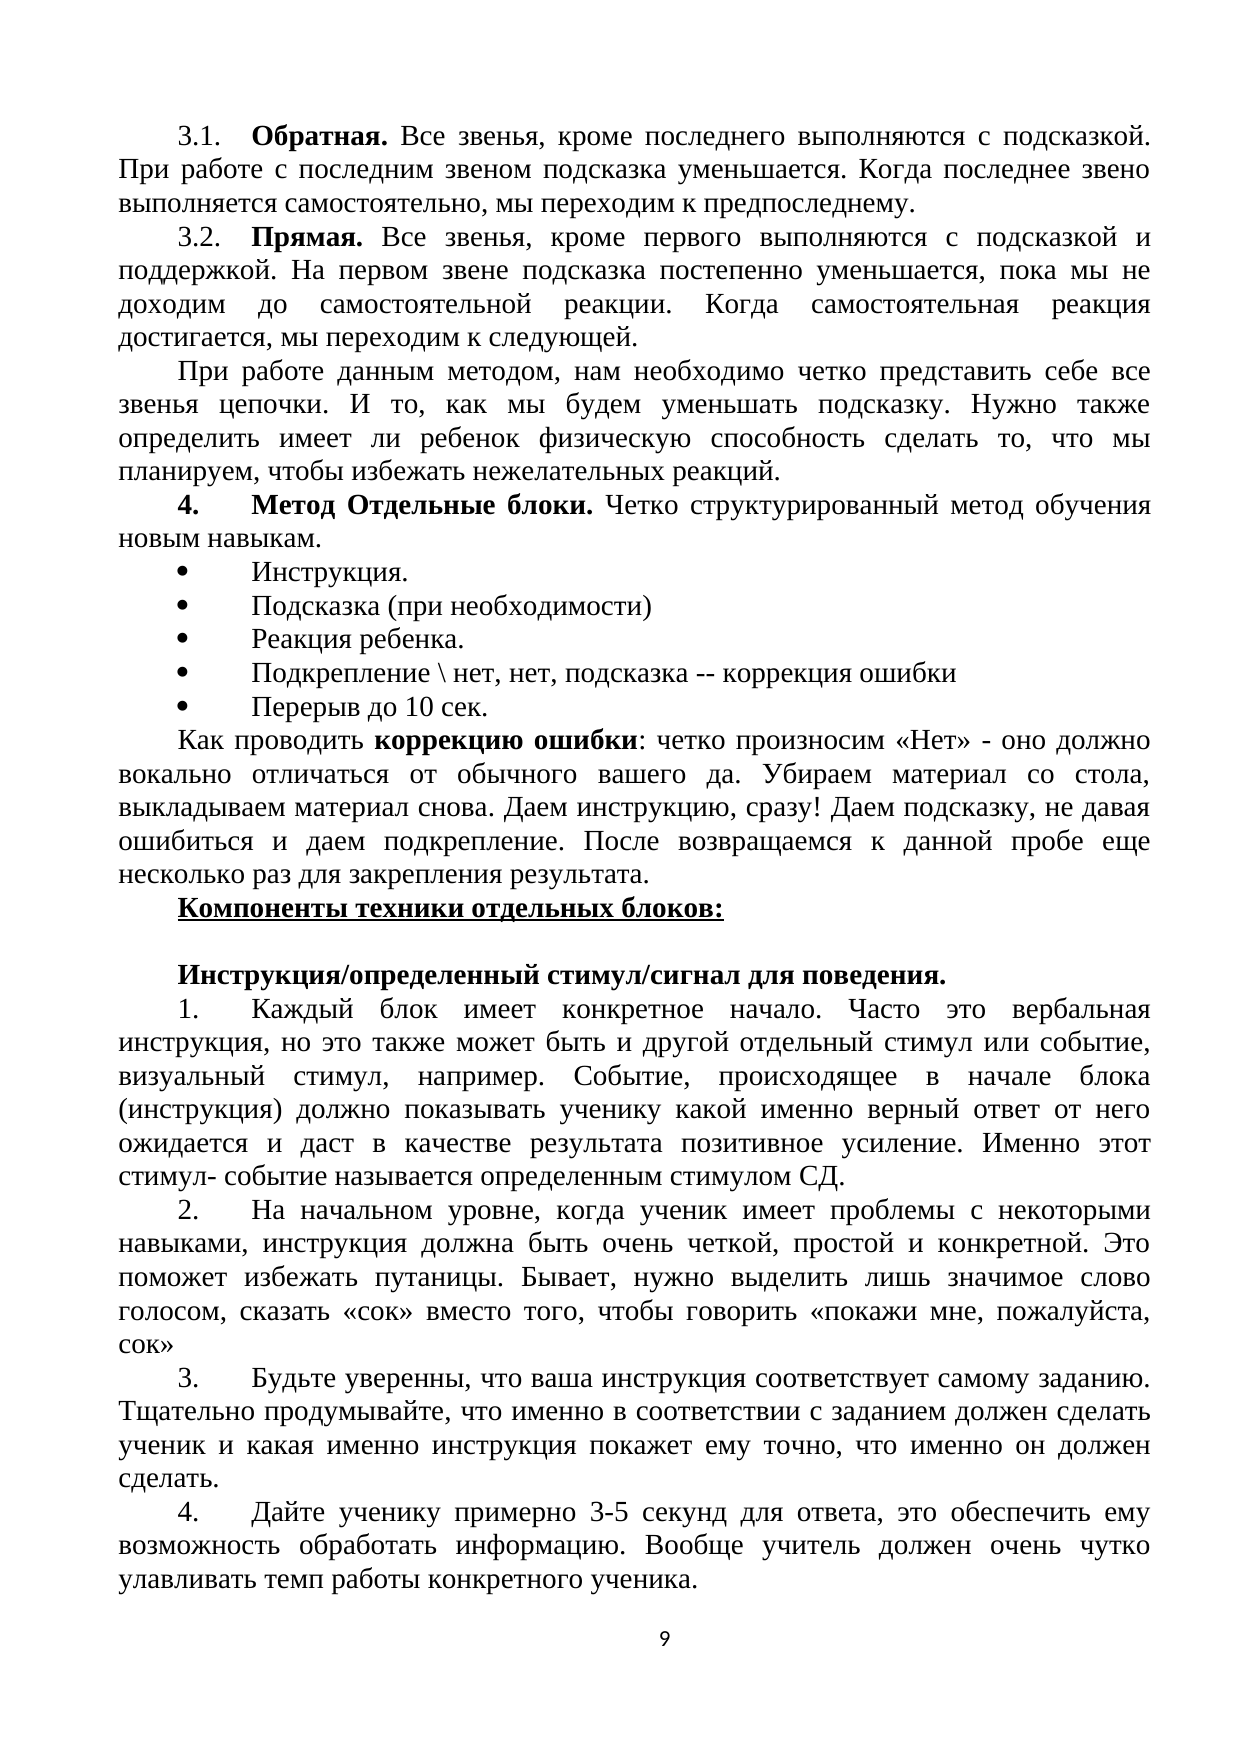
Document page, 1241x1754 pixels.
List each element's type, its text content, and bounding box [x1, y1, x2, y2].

list Перерыв до 10 сек. [118, 689, 1152, 722]
list Будьте уверенны, что ваша инструкция соответствует самому заданию. Тщательно продумывайте, что именно в соответствии с заданием должен сделать ученик и какая именно инструкция покажет ему точно, что именно он должен сделать. [118, 1360, 1152, 1494]
text Инструкция/определенный стимул/сигнал для поведения. [118, 957, 1152, 991]
list Инструкция. [118, 554, 1152, 588]
list Обратная. Все звенья, кроме последнего выполняются с подсказкой. При работе с последним звеном подсказка уменьшается. Когда последнее звено выполняется самостоятельно, мы переходим к предпоследнему. [118, 118, 1152, 219]
list Дайте ученику примерно 3-5 секунд для ответа, это обеспечить ему возможность обработать информацию. Вообще учитель должен очень чутко улавливать темп работы конкретного ученика. [118, 1494, 1152, 1594]
list Реакция ребенка. [118, 621, 1152, 655]
list Подсказка (при необходимости) [118, 588, 1152, 621]
list На начальном уровне, когда ученик имеет проблемы с некоторыми навыками, инструкция должна быть очень четкой, простой и конкретной. Это поможет избежать путаницы. Бывает, нужно выделить лишь значимое слово голосом, сказать «сок» вместо того, чтобы говорить «покажи мне, пожалуйста, сок» [118, 1192, 1152, 1360]
list Прямая. Все звенья, кроме первого выполняются с подсказкой и поддержкой. На первом звене подсказка постепенно уменьшается, пока мы не доходим до самостоятельной реакции. Когда самостоятельная реакция достигается, мы переходим к следующей. [118, 219, 1152, 353]
text Компоненты техники отдельных блоков: [118, 890, 1152, 924]
list Подкрепление \ нет, нет, подсказка -- коррекция ошибки [118, 655, 1152, 689]
text Как проводить коррекцию ошибки: четко произносим «Нет» - оно должно вокально отличаться от обычного вашего да. Убираем материал со стола, выкладываем материал снова. Даем инструкцию, сразу! Даем подсказку, не давая ошибиться и даем подкрепление. После возвращаемся к данной пробе еще несколько раз для закрепления результата. [118, 722, 1152, 890]
list Метод Отдельные блоки. Четко структурированный метод обучения новым навыкам. [118, 487, 1152, 554]
list Каждый блок имеет конкретное начало. Часто это вербальная инструкция, но это также может быть и другой отдельный стимул или событие, визуальный стимул, например. Событие, происходящее в начале блока (инструкция) должно показывать ученику какой именно верный ответ от него ожидается и даст в качестве результата позитивное усиление. Именно этот стимул- событие называется определенным стимулом СД. [118, 991, 1152, 1192]
text При работе данным методом, нам необходимо четко представить себе все звенья цепочки. И то, как мы будем уменьшать подсказку. Нужно также определить имеет ли ребенок физическую способность сделать то, что мы планируем, чтобы избежать нежелательных реакций. [118, 353, 1152, 487]
